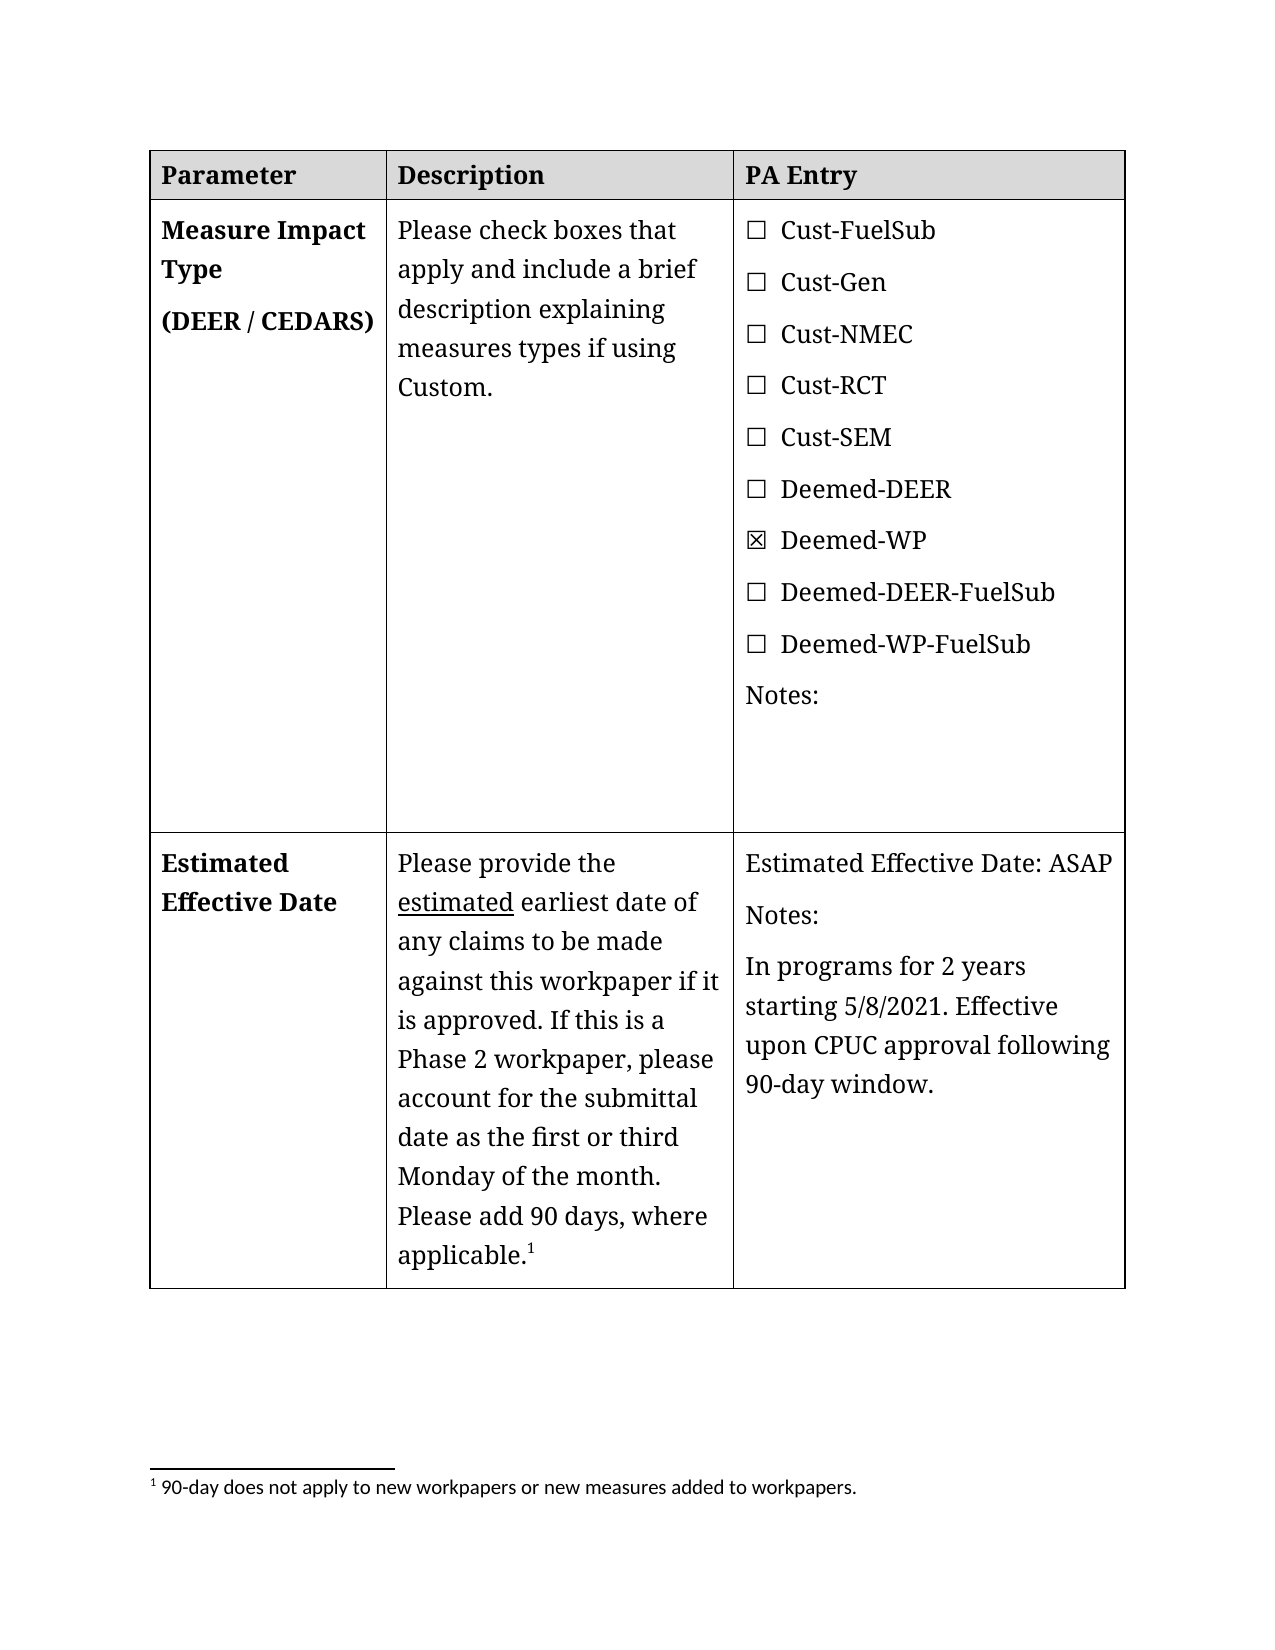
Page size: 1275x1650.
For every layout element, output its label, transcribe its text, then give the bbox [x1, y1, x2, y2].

table_cell Estimated Effective Date: ASAP Notes: In programs for 2 years starting 5/8/2021. Effective upon CPUC approval following 90-day window. [734, 833, 1124, 1288]
table_cell Estimated Effective Date [151, 833, 386, 1288]
table_header PA Entry [734, 151, 1124, 199]
table_cell Please check boxes that apply and include a brief description explaining measures types if using Custom. [387, 200, 733, 832]
table_header Parameter [151, 151, 386, 199]
table_cell Cust-FuelSub Cust-Gen Cust-NMEC Cust-RCT Cust-SEM Deemed-DEER Deemed-WP Deemed-DEER-FuelSub Deemed-WP-FuelSub Notes: [734, 200, 1124, 832]
table_cell Measure Impact Type (DEER / CEDARS) [151, 200, 386, 832]
table_header Description [387, 151, 733, 199]
table_cell Please provide the estimated earliest date of any claims to be made against this workpaper if it is approved. If this is a Phase 2 workpaper, please account for the submittal date as the first or third Monday of the month. Please add 90 days, where applicable. [387, 833, 733, 1288]
